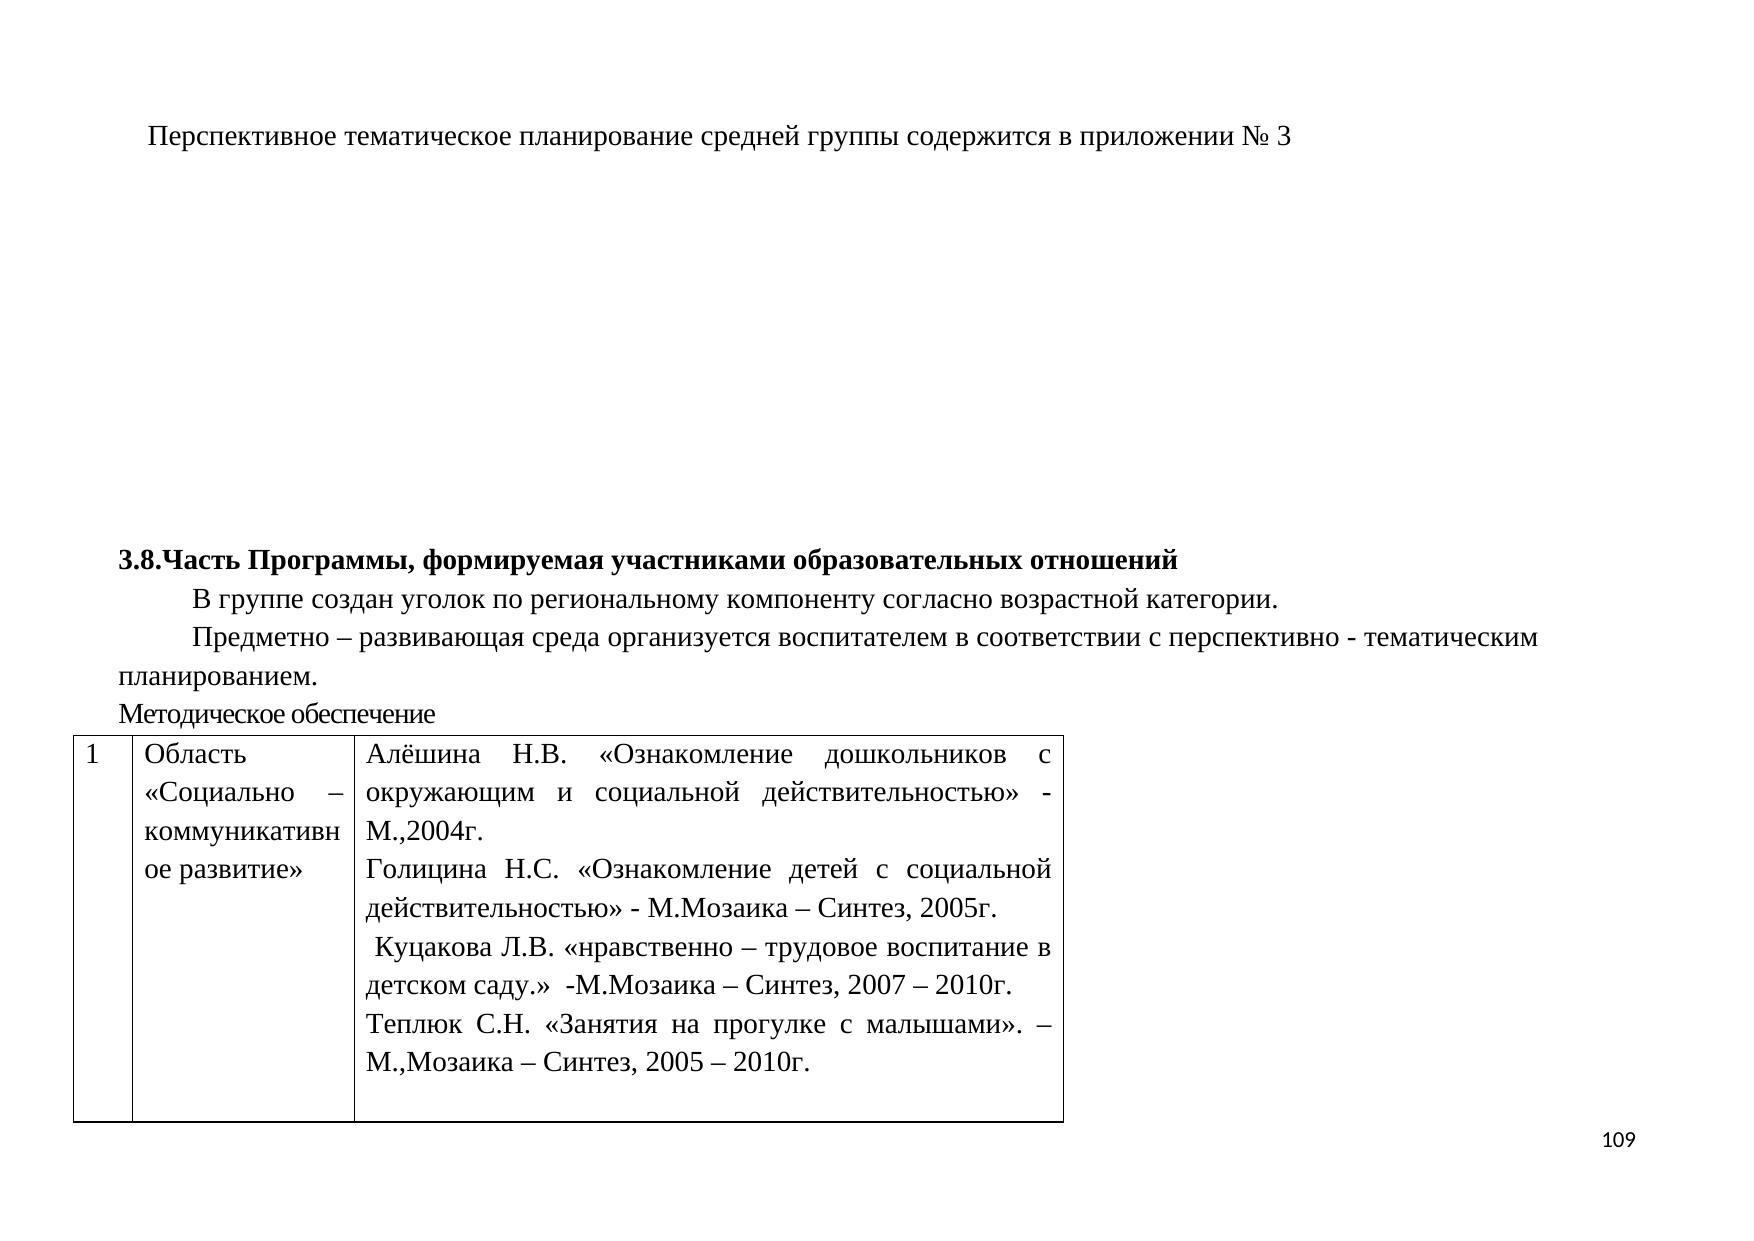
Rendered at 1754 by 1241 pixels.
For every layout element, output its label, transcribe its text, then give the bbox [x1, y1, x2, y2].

text Методическое обеспечение [118, 696, 1636, 730]
table_header 1 [74, 736, 132, 1121]
table_header Область «Социально – коммуникативное развитие» [133, 736, 354, 1121]
table_header Алёшина Н.В. «Ознакомление дошкольников с окружающим и социальной действительностью» - М.,2004г. Голицина Н.С. «Ознакомление детей с социальной действительностью» - М.Мозаика – Синтез, 2005г. Куцакова Л.В. «нравственно – трудовое воспитание в детском саду.» -М.Мозаика – Синтез, 2007 – 2010г. Теплюк С.Н. «Занятия на прогулке с малышами». – М.,Мозаика – Синтез, 2005 – 2010г. [355, 736, 1063, 1121]
text Перспективное тематическое планирование средней группы содержится в приложении № 3 [118, 118, 1636, 152]
text Предметно – развивающая среда организуется воспитателем в соответствии с перспективно - тематическим планированием. [118, 619, 1636, 691]
text В группе создан уголок по региональному компоненту согласно возрастной категории. [118, 581, 1636, 614]
text 3.8.Часть Программы, формируемая участниками образовательных отношений [118, 542, 1636, 576]
